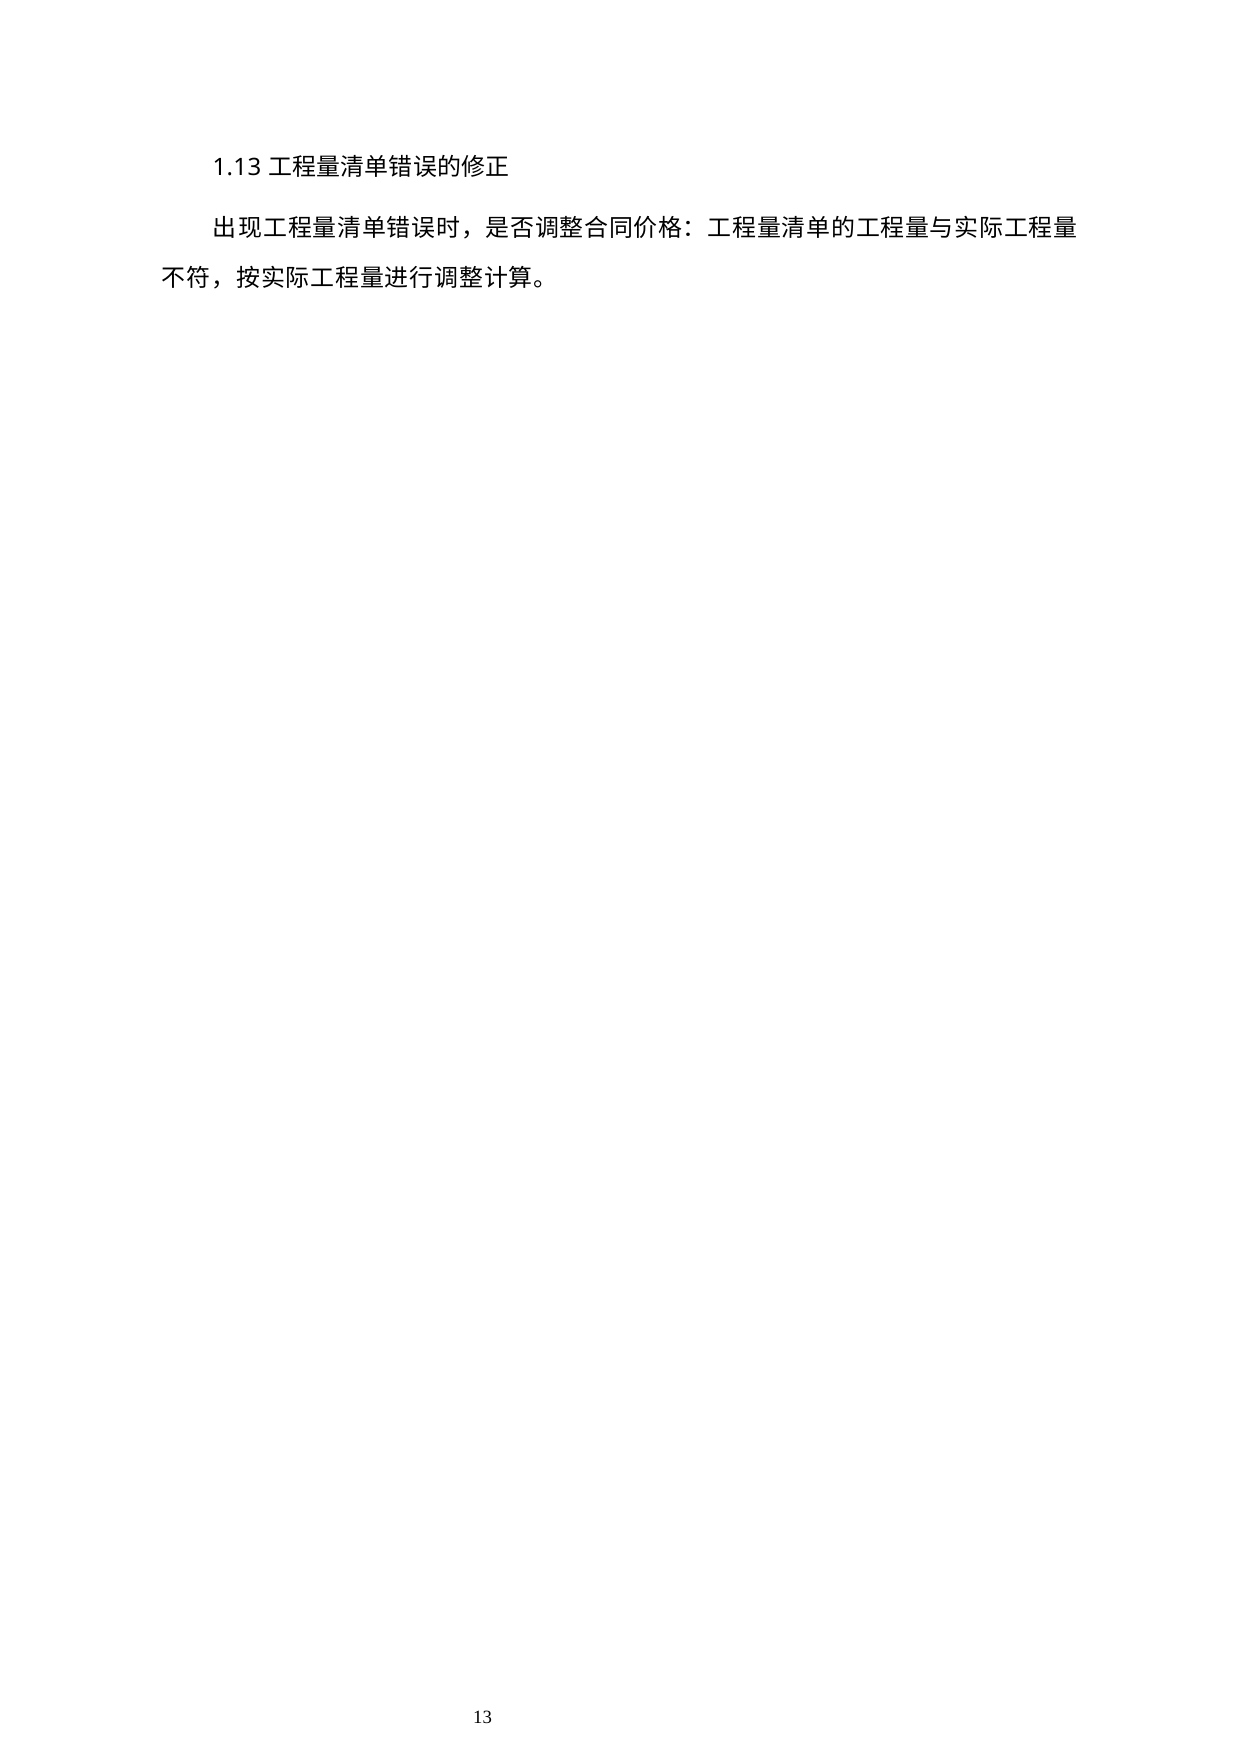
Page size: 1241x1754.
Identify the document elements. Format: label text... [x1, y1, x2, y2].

text 1.13 工程量清单错误的修正 [212, 149, 1087, 182]
text 出现工程量清单错误时，是否调整合同价格：工程量清单的工程量与实际工程量不符，按实际工程量进行调整计算。 [161, 209, 1078, 293]
